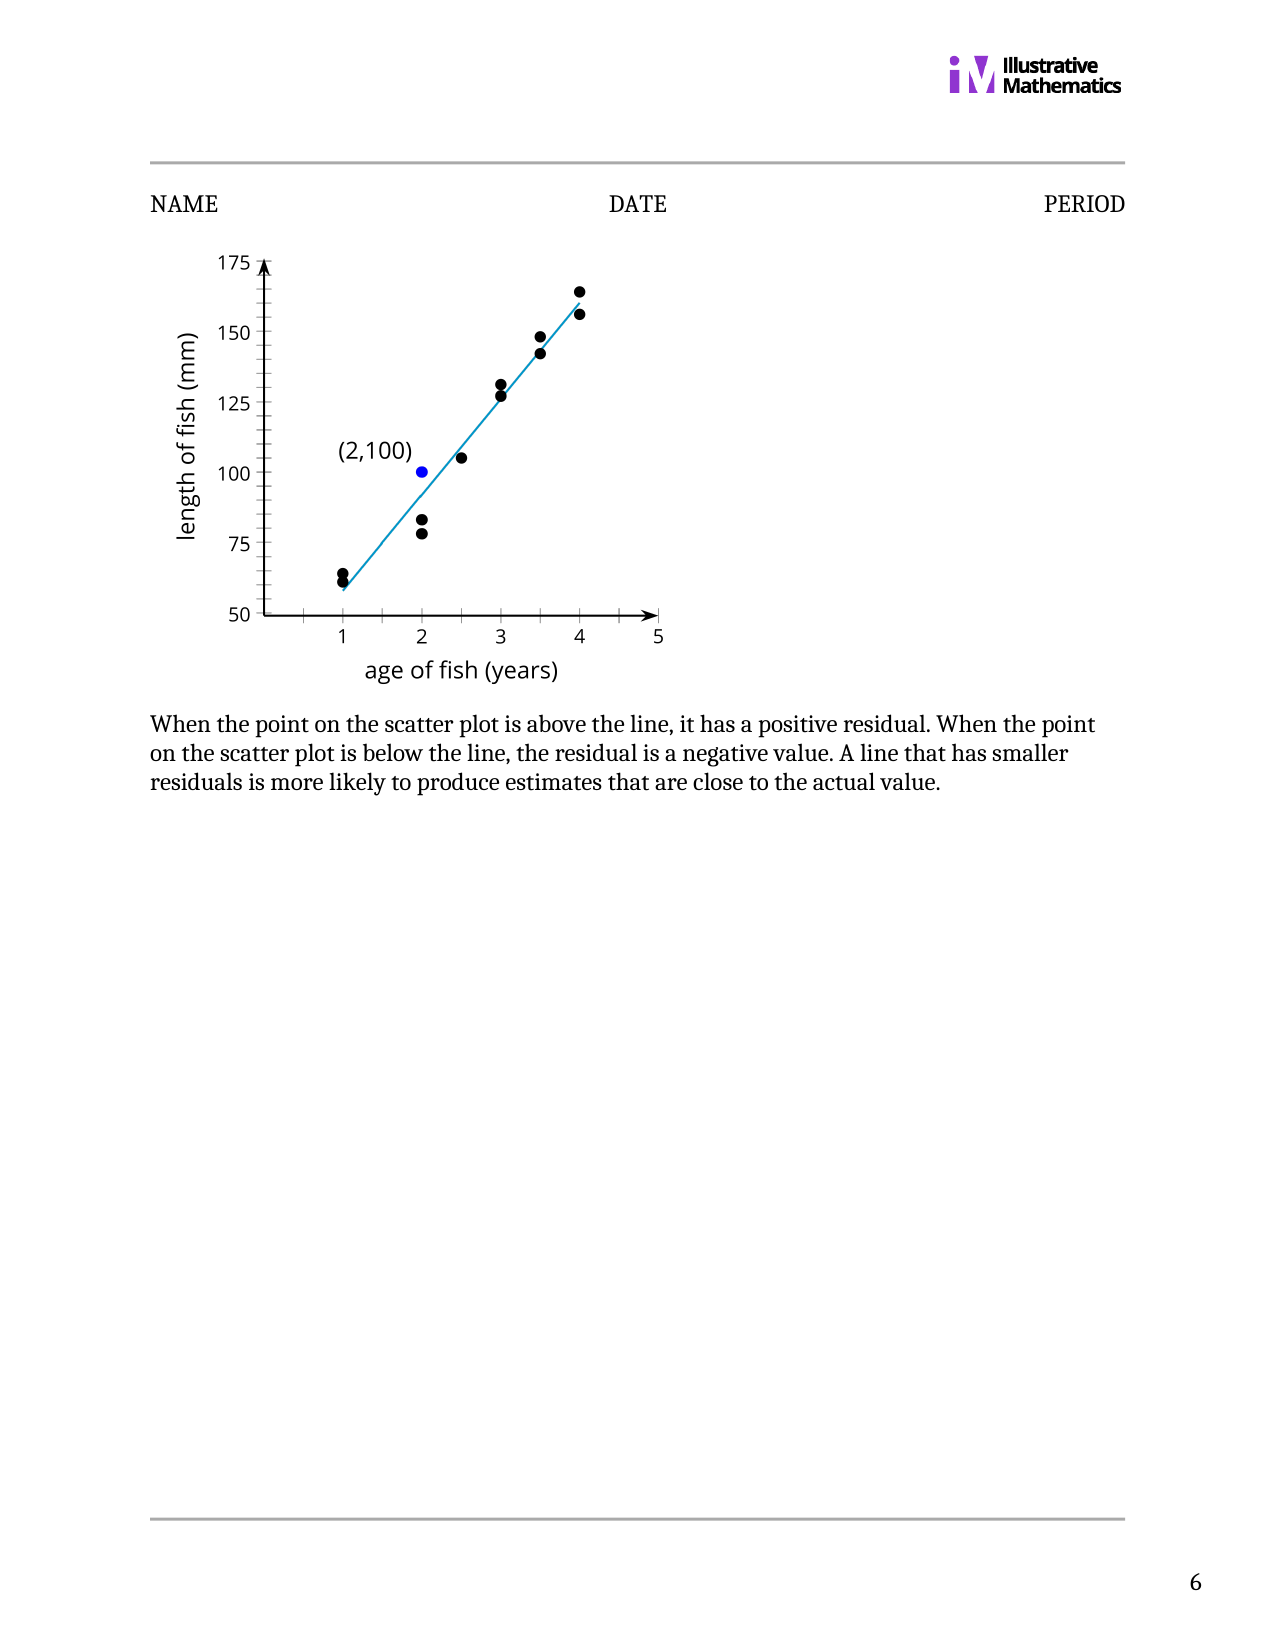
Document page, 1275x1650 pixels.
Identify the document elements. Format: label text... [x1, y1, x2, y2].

picture [168, 247, 672, 692]
text When the point on the scatter plot is above the line, it has a positive residual. When the point on the scatter plot is below the line, the residual is a negative value. A line that has smaller residuals is more likely to produce estimates that are close to the actual value. [150, 710, 1125, 796]
picture [949, 55, 1121, 93]
